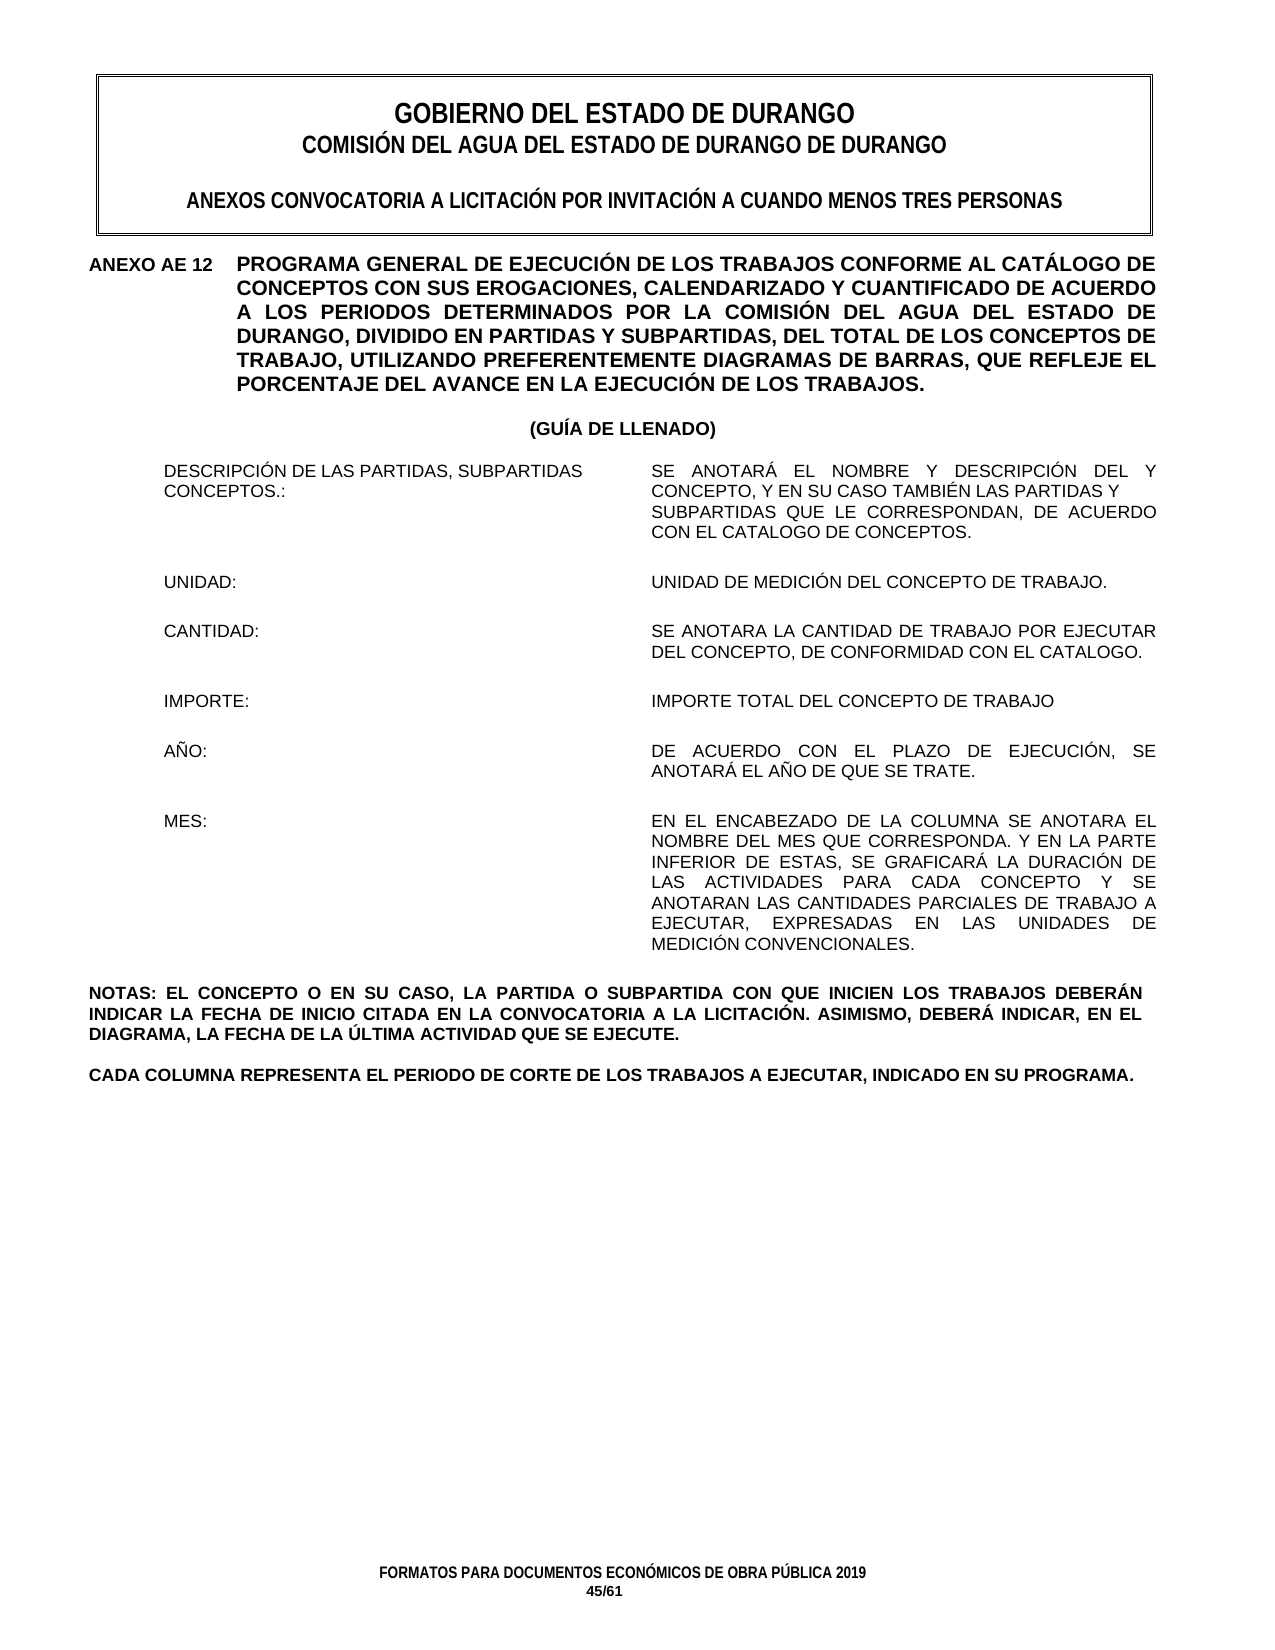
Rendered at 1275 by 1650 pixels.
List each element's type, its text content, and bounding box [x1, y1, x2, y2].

text SUBPARTIDAS QUE LE CORRESPONDAN, DE ACUERDO CON EL CATALOGO DE CONCEPTOS. [651, 502, 1157, 542]
text NOTAS: EL CONCEPTO O EN SU CASO, LA PARTIDA O SUBPARTIDA CON QUE INICIEN LOS TRABAJOS DEBERÁN INDICAR LA FECHA DE INICIO CITADA EN LA CONVOCATORIA A LA LICITACIÓN. ASIMISMO, DEBERÁ INDICAR, EN EL DIAGRAMA, LA FECHA DE LA ÚLTIMA ACTIVIDAD QUE SE EJECUTE. [89, 983, 1144, 1044]
text UNIDAD: UNIDAD DE MEDICIÓN DEL CONCEPTO DE TRABAJO. [164, 572, 1157, 592]
text CANTIDAD: SE ANOTARA LA CANTIDAD DE TRABAJO POR EJECUTAR DEL CONCEPTO, DE CONFORMIDAD CON EL CATALOGO. [164, 621, 1157, 662]
text AÑO: DE ACUERDO CON EL PLAZO DE EJECUCIÓN, SE ANOTARÁ EL AÑO DE QUE SE TRATE. [164, 741, 1157, 782]
text CADA COLUMNA REPRESENTA EL PERIODO DE CORTE DE LOS TRABAJOS A EJECUTAR, INDICADO EN SU PROGRAMA. [89, 1064, 1152, 1085]
text IMPORTE: IMPORTE TOTAL DEL CONCEPTO DE TRABAJO [164, 691, 1157, 712]
text DESCRIPCIÓN DE LAS PARTIDAS, SUBPARTIDAS SE ANOTARÁ EL NOMBRE Y DESCRIPCIÓN DEL Y CONCEPTOS.: CONCEPTO, Y EN SU CASO TAMBIÉN LAS PARTIDAS Y [164, 461, 1157, 502]
text MES: EN EL ENCABEZADO DE LA COLUMNA SE ANOTARA EL NOMBRE DEL MES QUE CORRESPONDA. Y EN LA PARTE INFERIOR DE ESTAS, SE GRAFICARÁ LA DURACIÓN DE LAS ACTIVIDADES PARA CADA CONCEPTO Y SE ANOTARAN LAS CANTIDADES PARCIALES DE TRABAJO A EJECUTAR, EXPRESADAS EN LAS UNIDADES DE MEDICIÓN CONVENCIONALES. [164, 811, 1157, 954]
